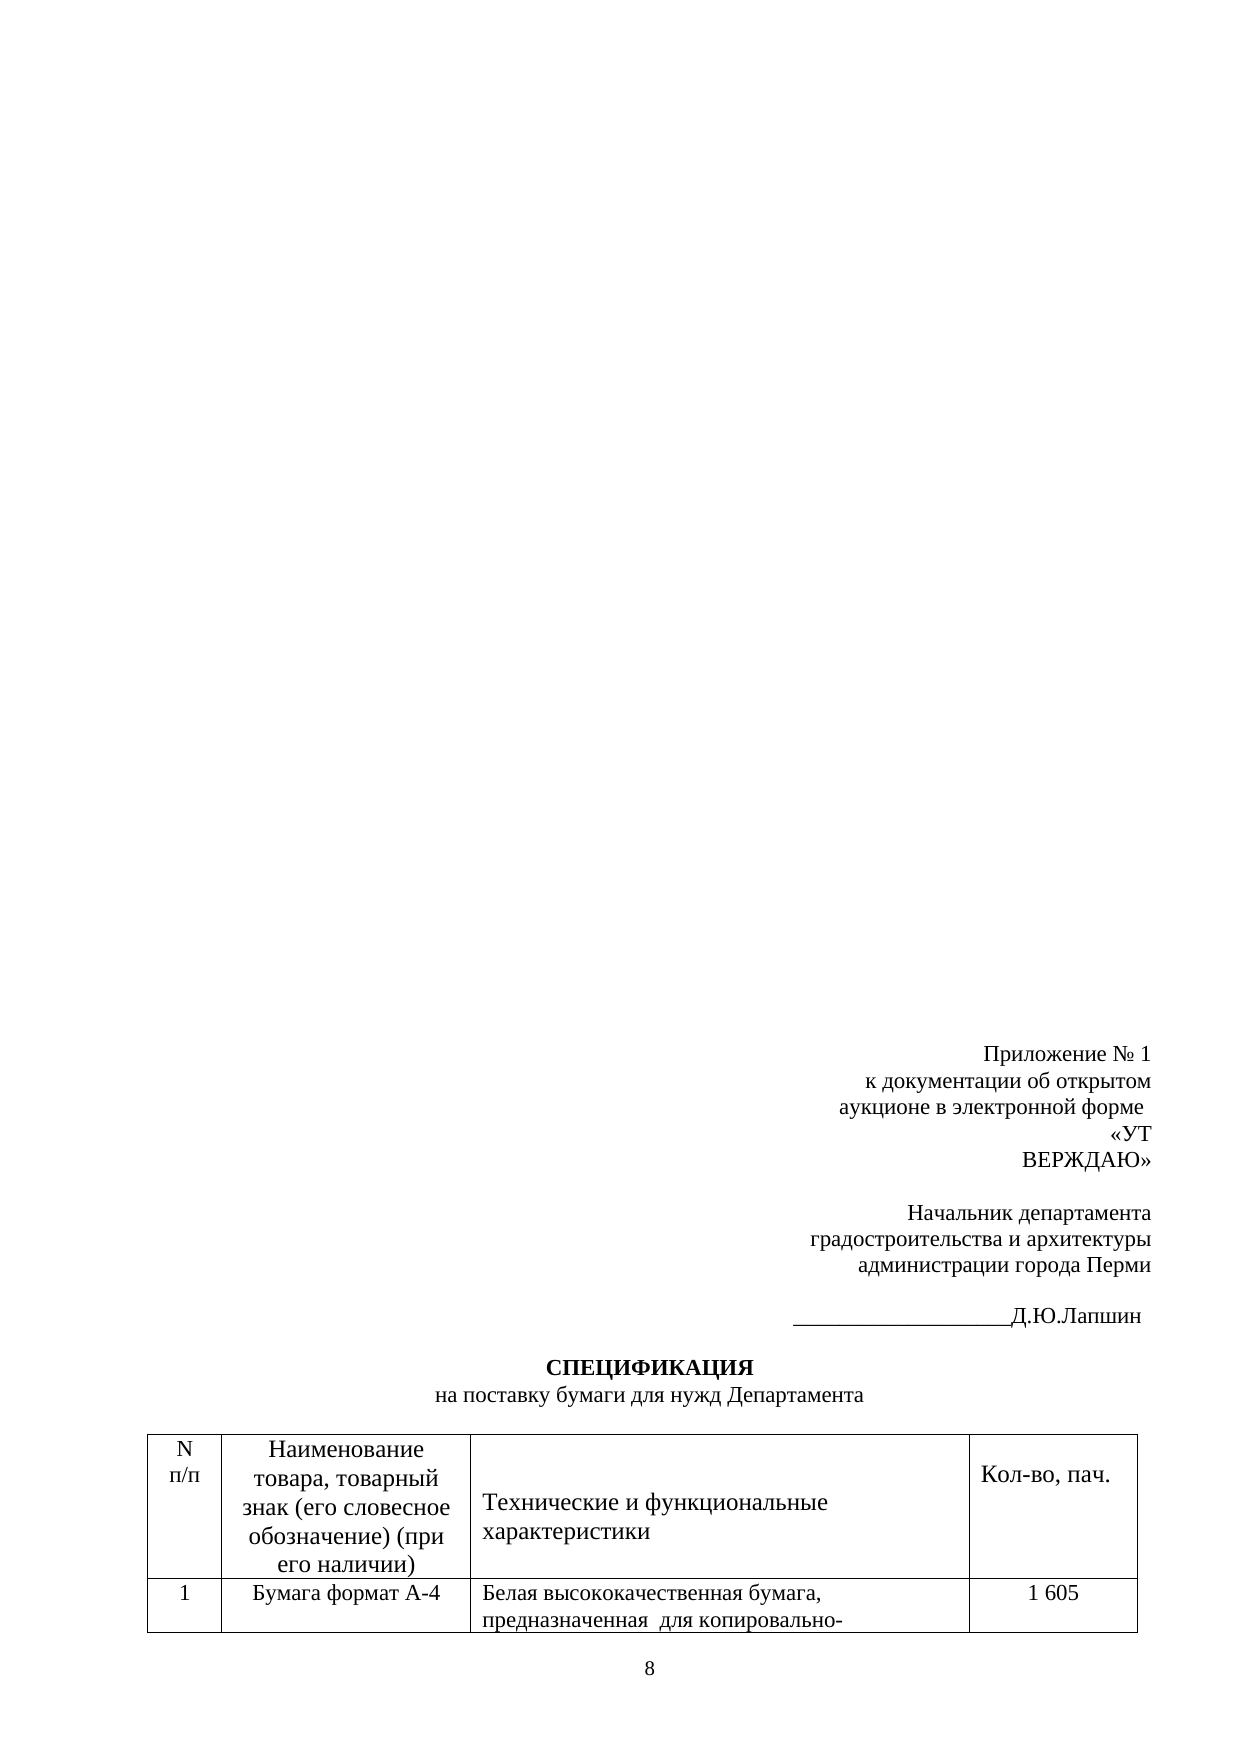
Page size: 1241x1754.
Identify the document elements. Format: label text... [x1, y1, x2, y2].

text ___________________Д.Ю.Лапшин [148, 1302, 1152, 1328]
table_cell Бумага формат А-4 [222, 1579, 470, 1632]
text аукционе в электронной форме «УТВЕРЖДАЮ» [148, 1093, 1152, 1172]
text на поставку бумаги для нужд Департамента [148, 1381, 1152, 1407]
text к документации об открытом [148, 1067, 1152, 1093]
table_cell 1 [148, 1579, 221, 1632]
text администрации города Перми [148, 1251, 1152, 1278]
text Приложение № 1 [148, 1041, 1152, 1067]
table_header Кол-во, пач. [970, 1435, 1137, 1578]
text градостроительства и архитектуры [148, 1225, 1152, 1251]
table_header Наименование товара, товарный знак (его словесное обозначение) (при его наличии) [222, 1435, 470, 1578]
text СПЕЦИФИКАЦИЯ [148, 1354, 1152, 1381]
table_header N п/п [148, 1435, 221, 1578]
text Начальник департамента [148, 1199, 1152, 1225]
table_cell 1 605 [970, 1579, 1137, 1632]
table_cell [471, 1579, 969, 1632]
table_header Технические и функциональные характеристики [471, 1435, 969, 1578]
